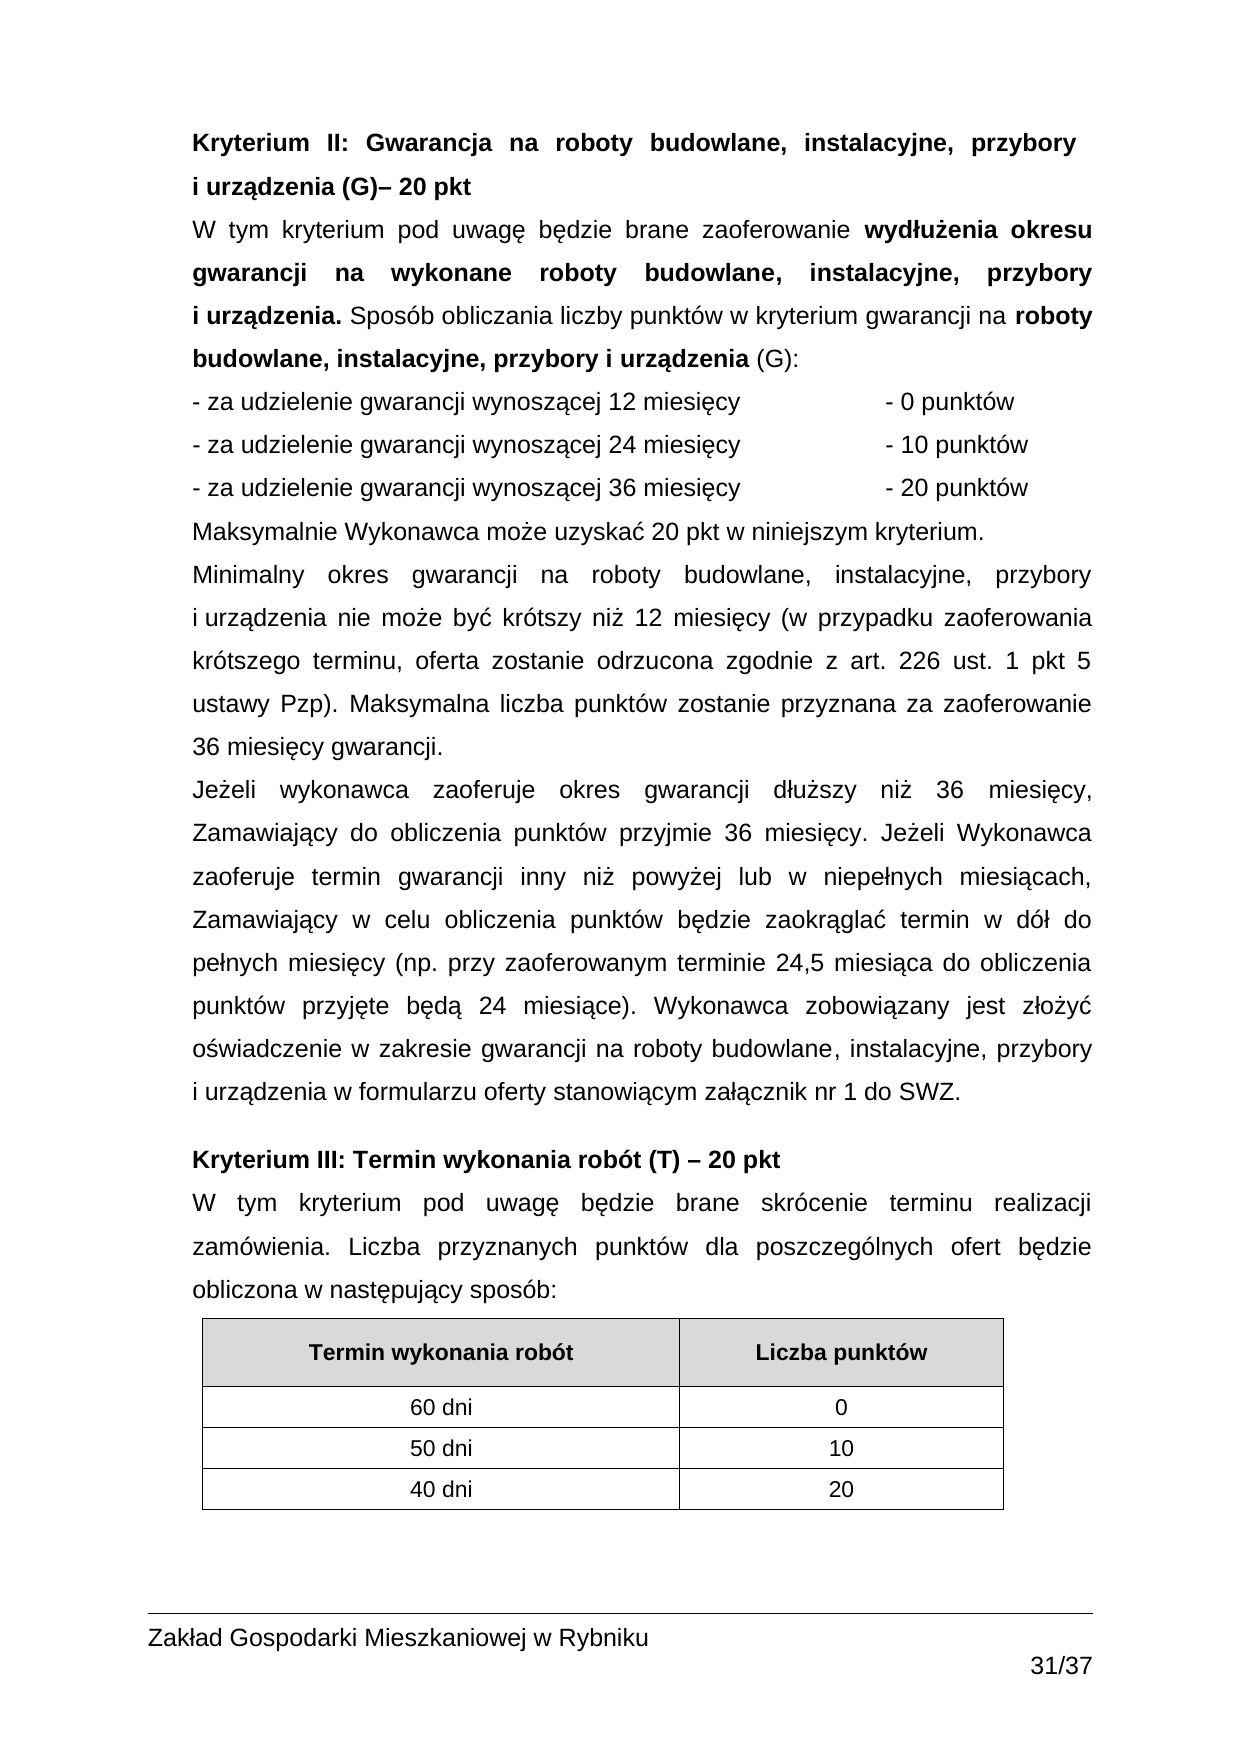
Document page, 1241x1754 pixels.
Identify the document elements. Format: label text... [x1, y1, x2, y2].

text W tym kryterium pod uwagę będzie brane zaoferowanie wydłużenia okresu gwarancji na wykonane roboty budowlane, instalacyjne, przybory i urządzenia. Sposób obliczania liczby punktów w kryterium gwarancji na roboty budowlane, instalacyjne, przybory i urządzenia (G): [192, 215, 1093, 373]
table_cell 20 [680, 1469, 1003, 1509]
text - za udzielenie gwarancji wynoszącej 36 miesięcy - 20 punktów [192, 473, 1093, 502]
table_cell 10 [680, 1428, 1003, 1468]
text W tym kryterium pod uwagę będzie brane skrócenie terminu realizacji zamówienia. Liczba przyznanych punktów dla poszczególnych ofert będzie obliczona w następujący sposób: [192, 1188, 1093, 1303]
text - za udzielenie gwarancji wynoszącej 24 miesięcy - 10 punktów [192, 430, 1093, 459]
text Maksymalnie Wykonawca może uzyskać 20 pkt w niniejszym kryterium. [192, 517, 1093, 545]
table_cell 50 dni [203, 1428, 679, 1468]
table_header Termin wykonania robót [203, 1319, 679, 1386]
text - za udzielenie gwarancji wynoszącej 12 miesięcy - 0 punktów [192, 387, 1093, 416]
text Minimalny okres gwarancji na roboty budowlane, instalacyjne, przybory i urządzenia nie może być krótszy niż 12 miesięcy (w przypadku zaoferowania krótszego terminu, oferta zostanie odrzucona zgodnie z art. 226 ust. 1 pkt 5 ustawy Pzp). Maksymalna liczba punktów zostanie przyznana za zaoferowanie 36 miesięcy gwarancji. [192, 560, 1093, 761]
table_cell 40 dni [203, 1469, 679, 1509]
text Jeżeli wykonawca zaoferuje okres gwarancji dłuższy niż 36 miesięcy, Zamawiający do obliczenia punktów przyjmie 36 miesięcy. Jeżeli Wykonawca zaoferuje termin gwarancji inny niż powyżej lub w niepełnych miesiącach, Zamawiający w celu obliczenia punktów będzie zaokrąglać termin w dół do pełnych miesięcy (np. przy zaoferowanym terminie 24,5 miesiąca do obliczenia punktów przyjęte będą 24 miesiące). Wykonawca zobowiązany jest złożyć oświadczenie w zakresie gwarancji na roboty budowlane, instalacyjne, przybory i urządzenia w formularzu oferty stanowiącym załącznik nr 1 do SWZ. [192, 775, 1093, 1106]
text Kryterium II: Gwarancja na roboty budowlane, instalacyjne, przybory i urządzenia (G)– 20 pkt [192, 128, 1078, 200]
table_cell 60 dni [203, 1387, 679, 1427]
table_cell 0 [680, 1387, 1003, 1427]
table_header Liczba punktów [680, 1319, 1003, 1386]
text Kryterium III: Termin wykonania robót (T) – 20 pkt [192, 1145, 1078, 1174]
